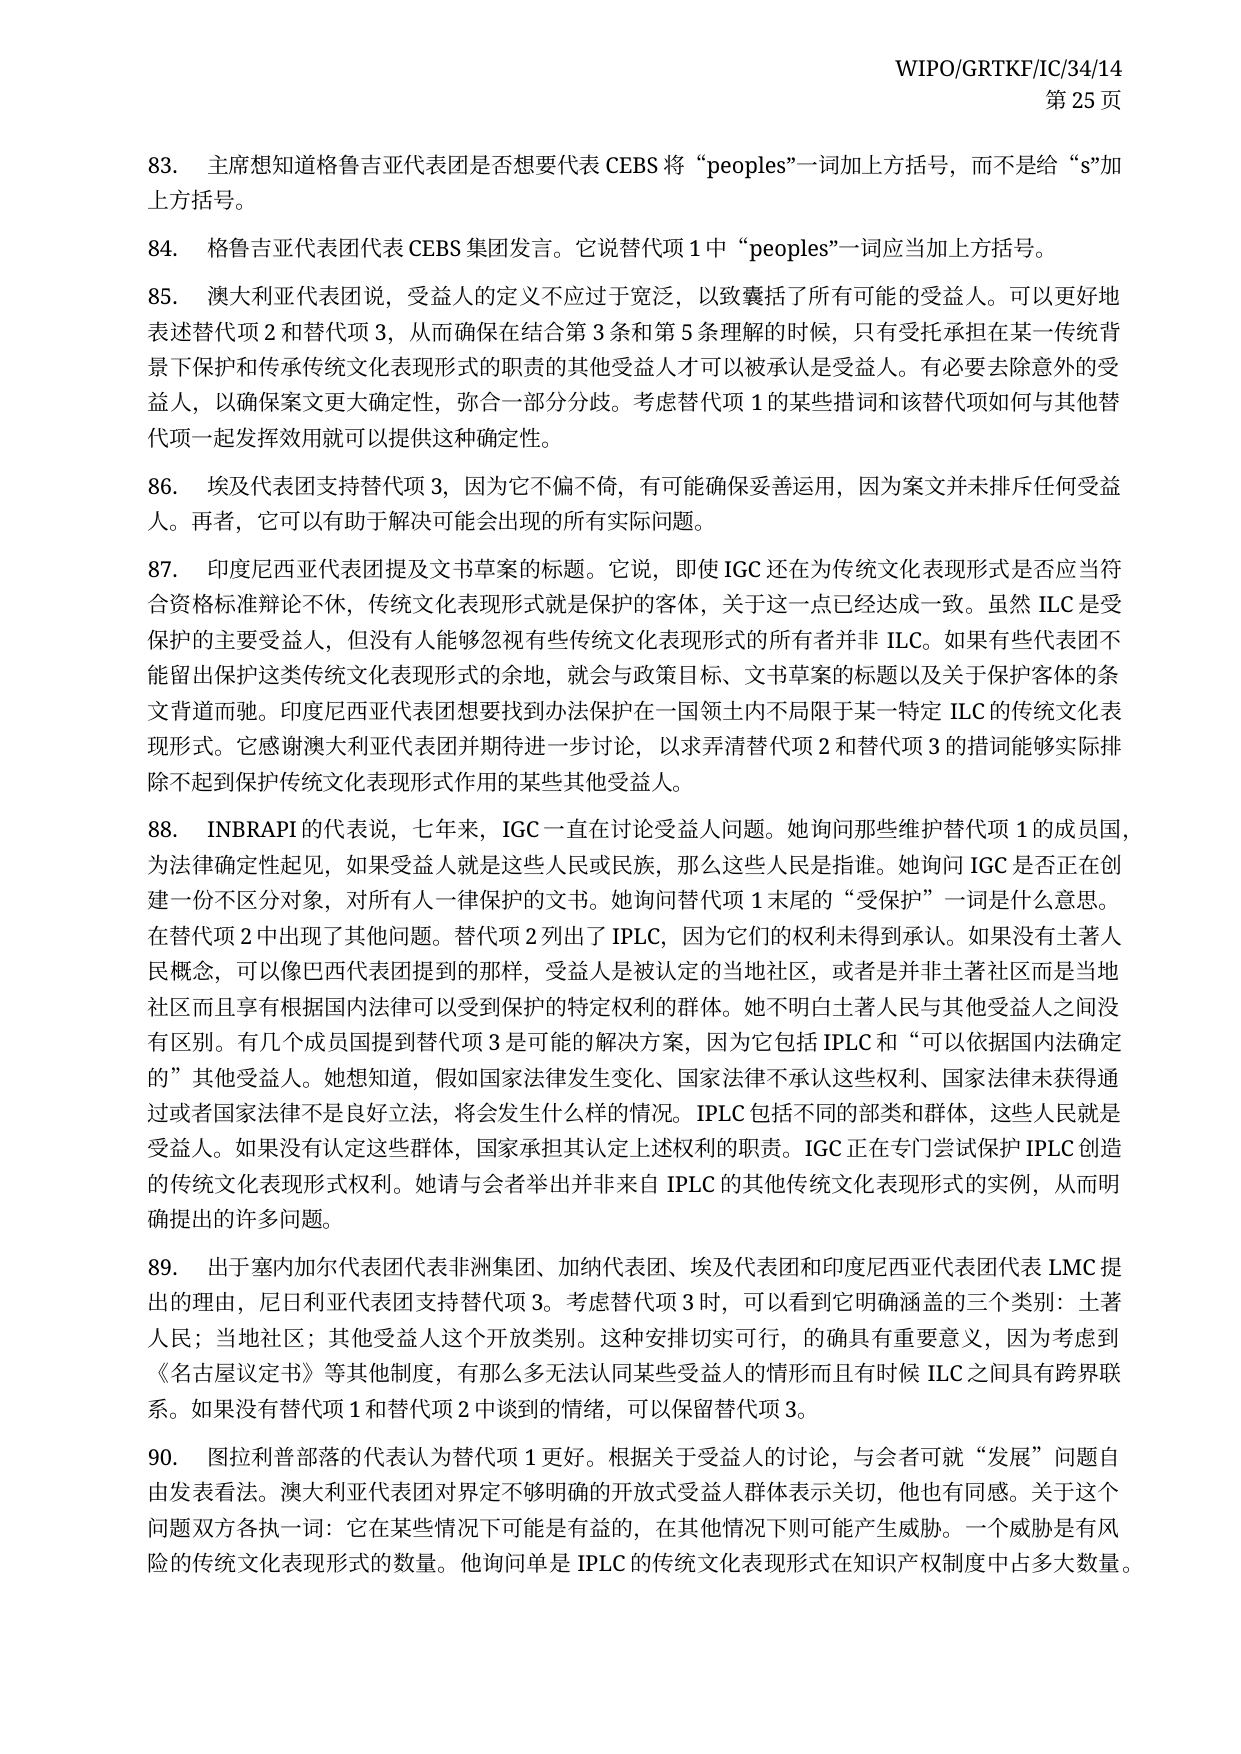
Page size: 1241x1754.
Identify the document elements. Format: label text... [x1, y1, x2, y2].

list 主席想知道格鲁吉亚代表团是否想要代表CEBS将“peoples”一词加上方括号，而不是给“s”加上方括号。 [148, 144, 1122, 215]
list 印度尼西亚代表团提及文书草案的标题。它说，即使IGC还在为传统文化表现形式是否应当符合资格标准辩论不休，传统文化表现形式就是保护的客体，关于这一点已经达成一致。虽然ILC是受保护的主要受益人，但没有人能够忽视有些传统文化表现形式的所有者并非ILC。如果有些代表团不能留出保护这类传统文化表现形式的余地，就会与政策目标、文书草案的标题以及关于保护客体的条文背道而驰。印度尼西亚代表团想要找到办法保护在一国领土内不局限于某一特定ILC的传统文化表现形式。它感谢澳大利亚代表团并期待进一步讨论，以求弄清替代项2和替代项3的措词能够实际排除不起到保护传统文化表现形式作用的某些其他受益人。 [148, 548, 1122, 796]
list 澳大利亚代表团说，受益人的定义不应过于宽泛，以致囊括了所有可能的受益人。可以更好地表述替代项2和替代项3，从而确保在结合第3条和第5条理解的时候，只有受托承担在某一传统背景下保护和传承传统文化表现形式的职责的其他受益人才可以被承认是受益人。有必要去除意外的受益人，以确保案文更大确定性，弥合一部分分歧。考虑替代项1的某些措词和该替代项如何与其他替代项一起发挥效用就可以提供这种确定性。 [148, 276, 1122, 453]
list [148, 1436, 1122, 1578]
list 格鲁吉亚代表团代表CEBS集团发言。它说替代项1中“peoples”一词应当加上方括号。 [148, 228, 1122, 263]
list INBRAPI的代表说，七年来，IGC一直在讨论受益人问题。她询问那些维护替代项1的成员国，为法律确定性起见，如果受益人就是这些人民或民族，那么这些人民是指谁。她询问IGC是否正在创建一份不区分对象，对所有人一律保护的文书。她询问替代项1末尾的“受保护”一词是什么意思。在替代项2中出现了其他问题。替代项2列出了IPLC，因为它们的权利未得到承认。如果没有土著人民概念，可以像巴西代表团提到的那样，受益人是被认定的当地社区，或者是并非土著社区而是当地社区而且享有根据国内法律可以受到保护的特定权利的群体。她不明白土著人民与其他受益人之间没有区别。有几个成员国提到替代项3是可能的解决方案，因为它包括IPLC和“可以依据国内法确定的”其他受益人。她想知道，假如国家法律发生变化、国家法律不承认这些权利、国家法律未获得通过或者国家法律不是良好立法，将会发生什么样的情况。IPLC包括不同的部类和群体，这些人民就是受益人。如果没有认定这些群体，国家承担其认定上述权利的职责。IGC正在专门尝试保护IPLC创造的传统文化表现形式权利。她请与会者举出并非来自IPLC的其他传统文化表现形式的实例，从而明确提出的许多问题。 [148, 809, 1122, 1234]
list 埃及代表团支持替代项3，因为它不偏不倚，有可能确保妥善运用，因为案文并未排斥任何受益人。再者，它可以有助于解决可能会出现的所有实际问题。 [148, 465, 1122, 536]
list 出于塞内加尔代表团代表非洲集团、加纳代表团、埃及代表团和印度尼西亚代表团代表LMC提出的理由，尼日利亚代表团支持替代项3。考虑替代项3时，可以看到它明确涵盖的三个类别：土著人民；当地社区；其他受益人这个开放类别。这种安排切实可行，的确具有重要意义，因为考虑到《名古屋议定书》等其他制度，有那么多无法认同某些受益人的情形而且有时候ILC之间具有跨界联系。如果没有替代项1和替代项2中谈到的情绪，可以保留替代项3。 [148, 1246, 1122, 1423]
